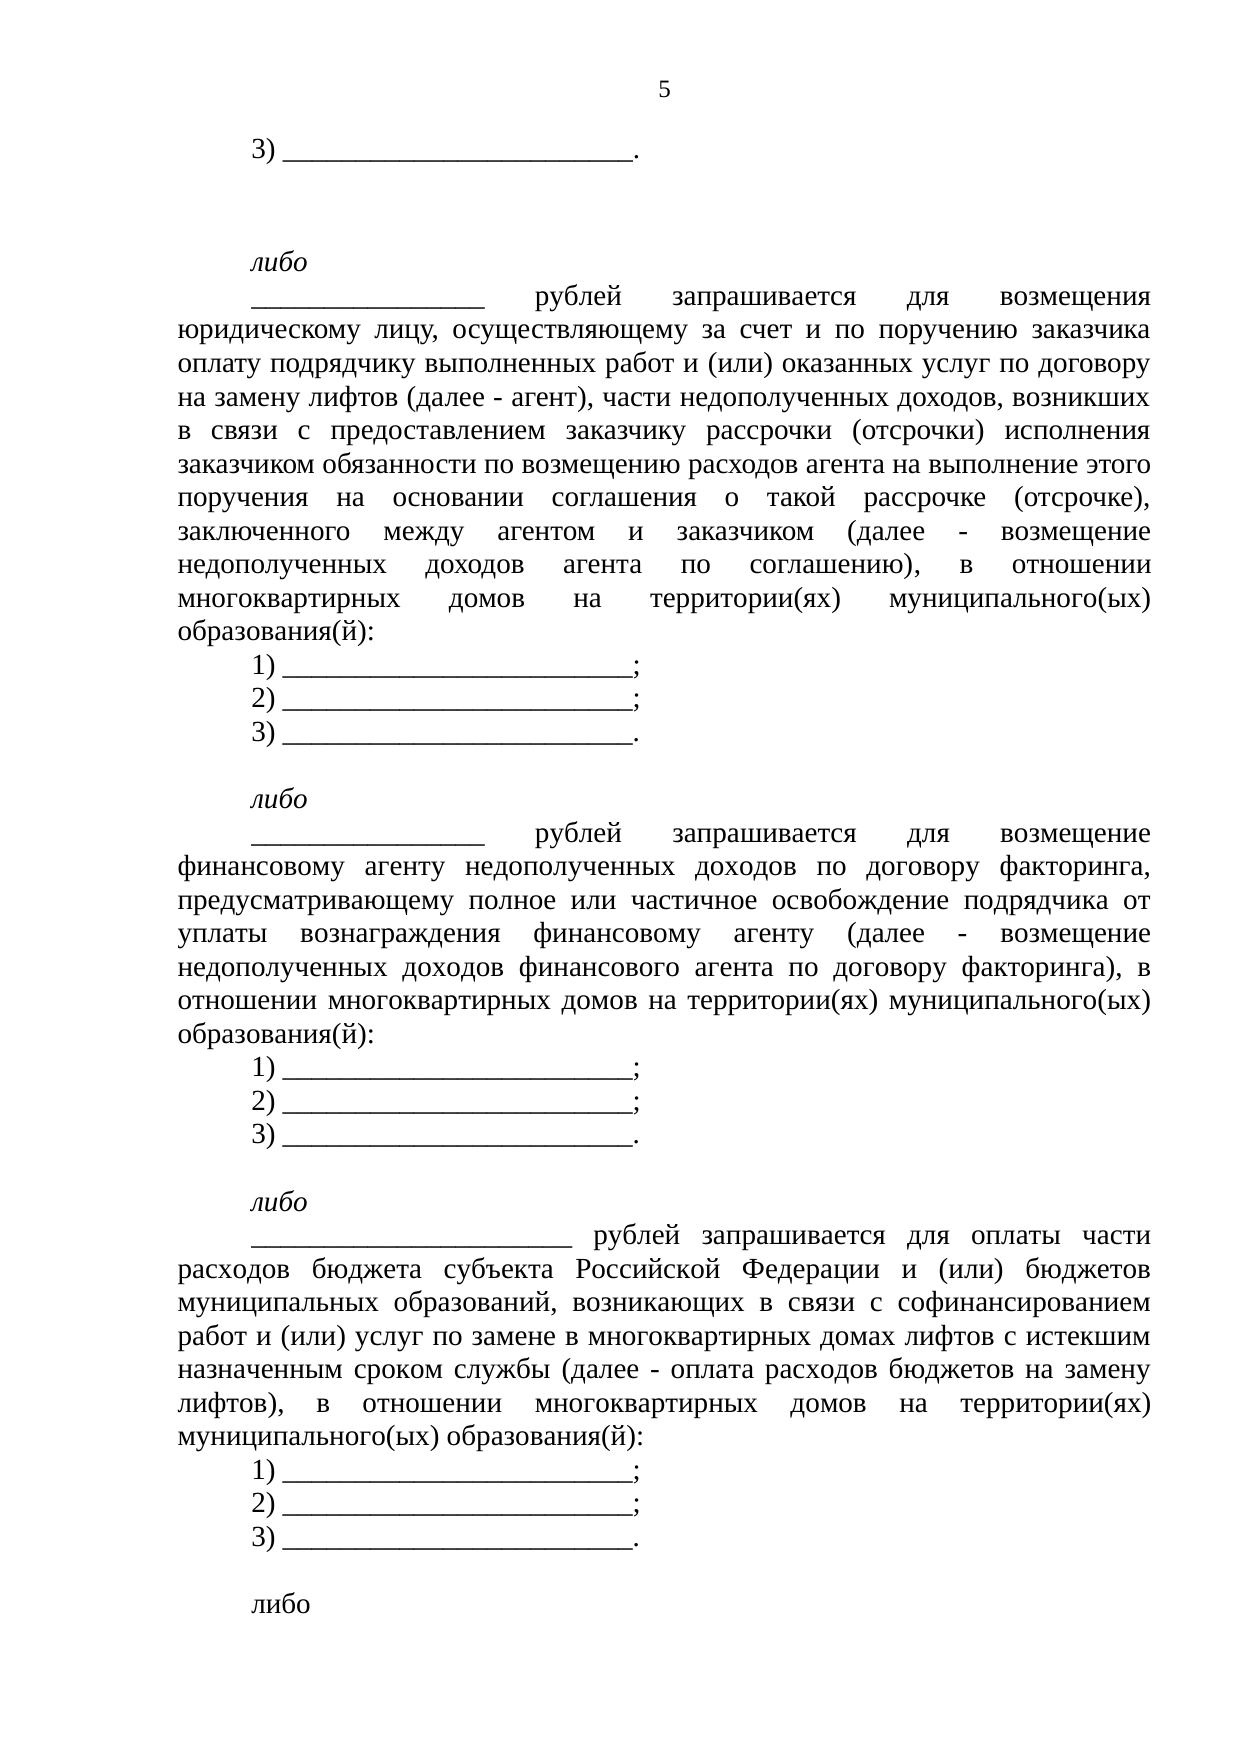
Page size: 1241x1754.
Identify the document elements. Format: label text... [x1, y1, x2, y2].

text 1) ________________________; [177, 1049, 1152, 1083]
text либо [177, 244, 1152, 278]
text ________________ рублей запрашивается для возмещения юридическому лицу, осуществляющему за счет и по поручению заказчика оплату подрядчику выполненных работ и (или) оказанных услуг по договору на замену лифтов (далее - агент), части недополученных доходов, возникших в связи с предоставлением заказчику рассрочки (отсрочки) исполнения заказчиком обязанности по возмещению расходов агента на выполнение этого поручения на основании соглашения о такой рассрочке (отсрочке), заключенного между агентом и заказчиком (далее - возмещение недополученных доходов агента по соглашению), в отношении многоквартирных домов на территории(ях) муниципального(ых) образования(й): [177, 278, 1152, 647]
text 3) ________________________. [177, 1117, 1152, 1150]
text 3) ________________________. [177, 1519, 1152, 1553]
text ______________________ рублей запрашивается для оплаты части расходов бюджета субъекта Российской Федерации и (или) бюджетов муниципальных образований, возникающих в связи с софинансированием работ и (или) услуг по замене в многоквартирных домах лифтов с истекшим назначенным сроком службы (далее - оплата расходов бюджетов на замену лифтов), в отношении многоквартирных домов на территории(ях) муниципального(ых) образования(й): [177, 1217, 1152, 1452]
text ________________ рублей запрашивается для возмещение финансовому агенту недополученных доходов по договору факторинга, предусматривающему полное или частичное освобождение подрядчика от уплаты вознаграждения финансовому агенту (далее - возмещение недополученных доходов финансового агента по договору факторинга), в отношении многоквартирных домов на территории(ях) муниципального(ых) образования(й): [177, 815, 1152, 1049]
text либо [177, 1184, 1152, 1217]
text 2) ________________________; [177, 1486, 1152, 1519]
text 2) ________________________; [177, 681, 1152, 714]
text либо [177, 781, 1152, 815]
text 3) ________________________. [177, 714, 1152, 748]
text 2) ________________________; [177, 1083, 1152, 1117]
text 1) ________________________; [177, 1452, 1152, 1486]
list 3) ________________________. [177, 131, 1152, 165]
text 1) ________________________; [177, 647, 1152, 681]
text либо [177, 1586, 1152, 1620]
